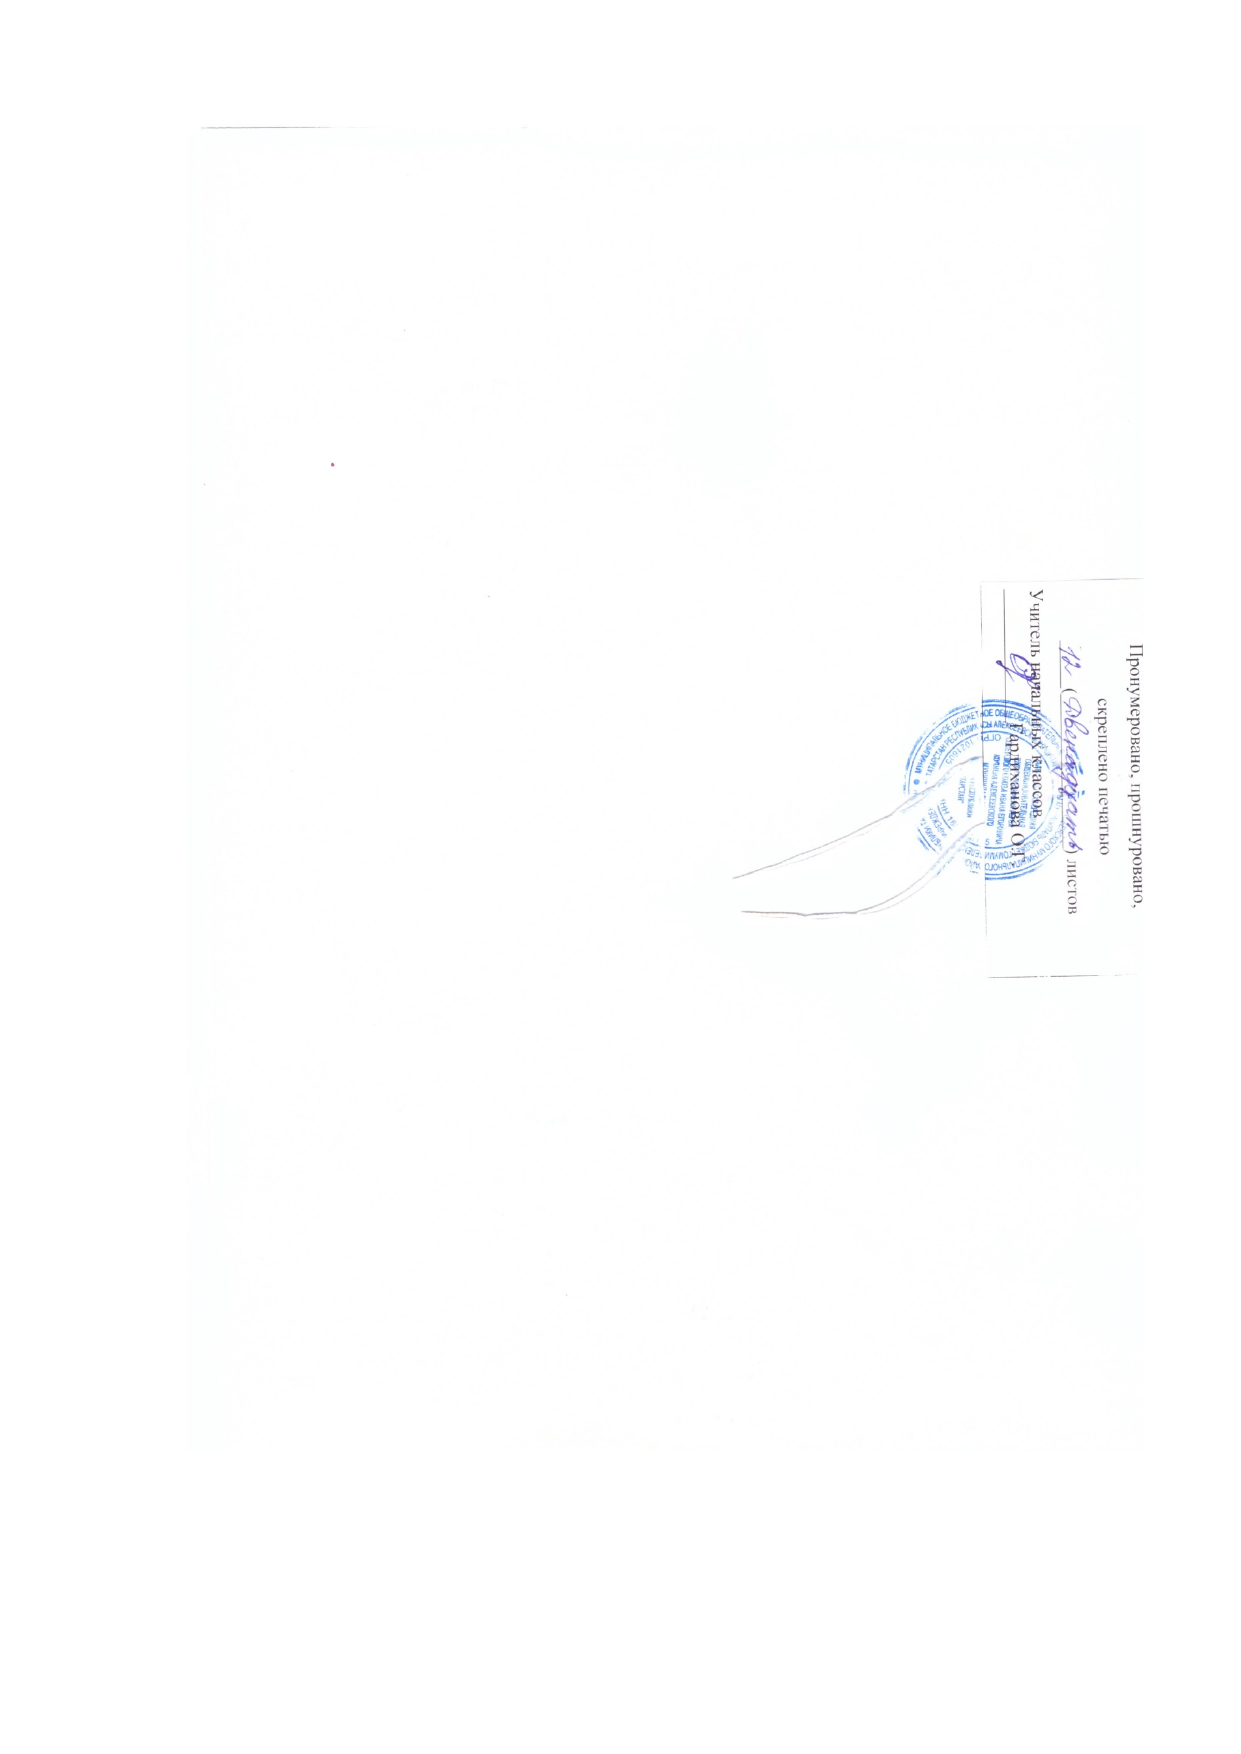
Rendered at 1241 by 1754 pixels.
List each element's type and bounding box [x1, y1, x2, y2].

picture [177, 118, 1152, 1460]
